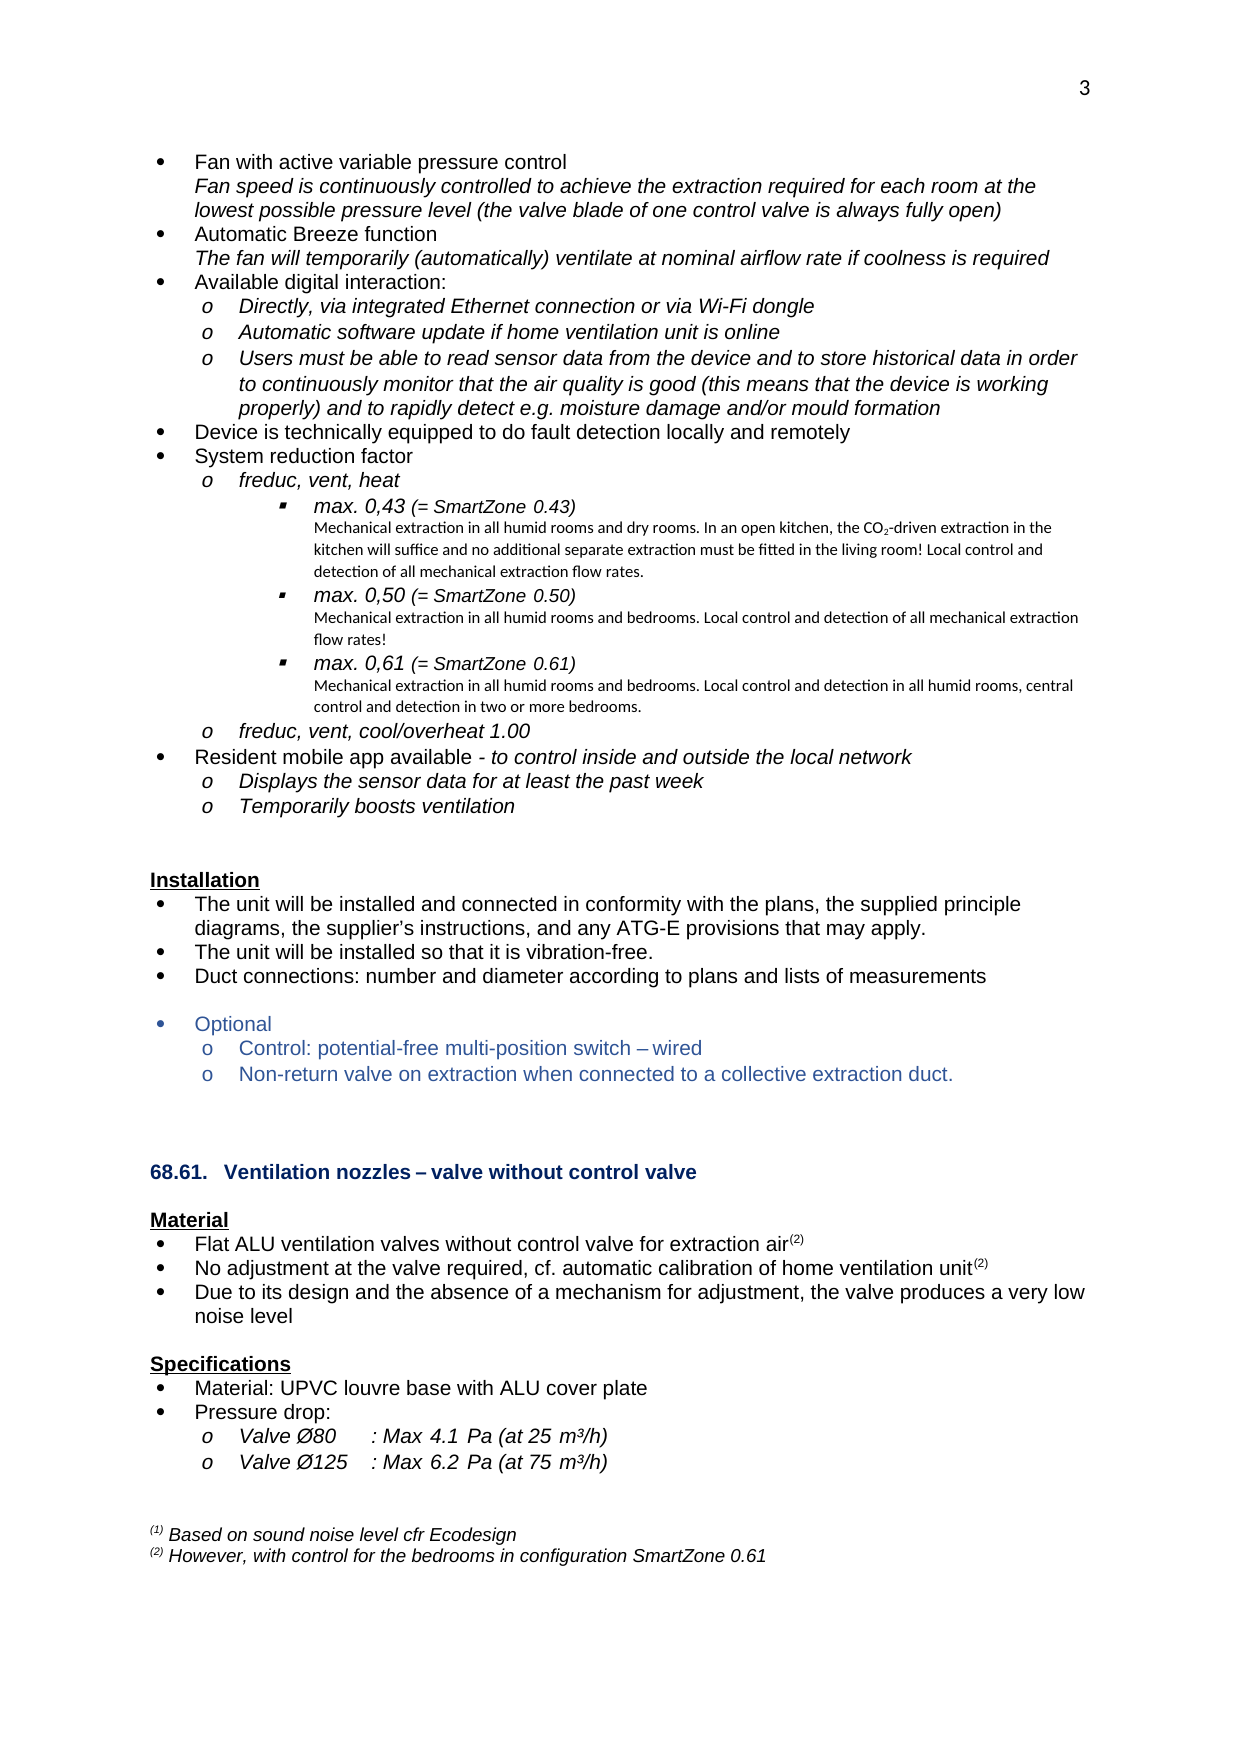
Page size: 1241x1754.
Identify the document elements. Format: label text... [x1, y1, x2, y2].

list Material: UPVC louvre base with ALU cover plate [157, 1376, 1090, 1400]
list Valve Ø80 : Max 4.1 Pa (at 25 m³/h) [201, 1424, 1090, 1450]
list Automatic software update if home ventilation unit is online [201, 320, 1090, 346]
list Valve Ø125 : Max 6.2 Pa (at 75 m³/h) [201, 1450, 1090, 1476]
list Due to its design and the absence of a mechanism for adjustment, the valve produces a very low noise level [157, 1280, 1090, 1328]
list The unit will be installed so that it is vibration-free. [157, 940, 1090, 964]
list Mechanical extraction in all humid rooms and bedrooms. Local control and detection in all humid rooms, central control and detection in two or more bedrooms. [314, 675, 1090, 717]
list freduc, vent, heat [201, 468, 1090, 493]
list Pressure drop: [157, 1400, 1090, 1424]
list Directly, via integrated Ethernet connection or via Wi-Fi dongle [201, 294, 1090, 320]
text Material [150, 1208, 1090, 1232]
list Duct connections: number and diameter according to plans and lists of measurements [157, 964, 1090, 988]
list freduc, vent, cool/overheat 1.00 [201, 719, 1090, 744]
list max. 0,50 (= SmartZone 0.50) [276, 583, 1090, 607]
text 68.61. Ventilation nozzles – valve without control valve [150, 1160, 1090, 1184]
list Mechanical extraction in all humid rooms and bedrooms. Local control and detection of all mechanical extraction flow rates! [314, 607, 1090, 649]
list Optional [157, 1012, 1090, 1036]
list Users must be able to read sensor data from the device and to store historical data in order to continuously monitor that the air quality is good (this means that the device is working properly) and to rapidly detect e.g. moisture damage and/or mould formation [201, 346, 1090, 419]
list max. 0,43 (= SmartZone 0.43) [276, 493, 1090, 517]
list Displays the sensor data for at least the past week [201, 768, 1090, 794]
list Available digital interaction: [157, 270, 1090, 294]
list The fan will temporarily (automatically) ventilate at nominal airflow rate if coolness is required [194, 246, 1090, 270]
list Device is technically equipped to do fault detection locally and remotely [157, 419, 1090, 443]
text (1) Based on sound noise level cfr Ecodesign [150, 1523, 1090, 1545]
list max. 0,61 (= SmartZone 0.61) [276, 651, 1090, 675]
text (2) However, with control for the bedrooms in configuration SmartZone 0.61 [150, 1545, 1090, 1567]
list System reduction factor [157, 443, 1090, 468]
list Non-return valve on extraction when connected to a collective extraction duct. [201, 1062, 1090, 1088]
list No adjustment at the valve required, cf. automatic calibration of home ventilation unit(2) [157, 1256, 1090, 1280]
list Control: potential-free multi-position switch – wired [201, 1036, 1090, 1062]
list Temporarily boosts ventilation [201, 794, 1090, 820]
list Resident mobile app available - to control inside and outside the local network [157, 744, 1090, 768]
text Installation [150, 868, 1090, 892]
text Specifications [150, 1352, 1090, 1376]
list The unit will be installed and connected in conformity with the plans, the supplied principle diagrams, the supplier’s instructions, and any ATG-E provisions that may apply. [157, 892, 1090, 940]
list Automatic Breeze function [157, 222, 1090, 246]
list Fan speed is continuously controlled to achieve the extraction required for each room at the lowest possible pressure level (the valve blade of one control valve is always fully open) [194, 174, 1090, 222]
list Mechanical extraction in all humid rooms and dry rooms. In an open kitchen, the CO2-driven extraction in the kitchen will suffice and no additional separate extraction must be fitted in the living room! Local control and detection of all mechanical extraction flow rates. [314, 517, 1090, 582]
list Flat ALU ventilation valves without control valve for extraction air(2) [157, 1232, 1090, 1256]
list Fan with active variable pressure control [157, 150, 1090, 174]
